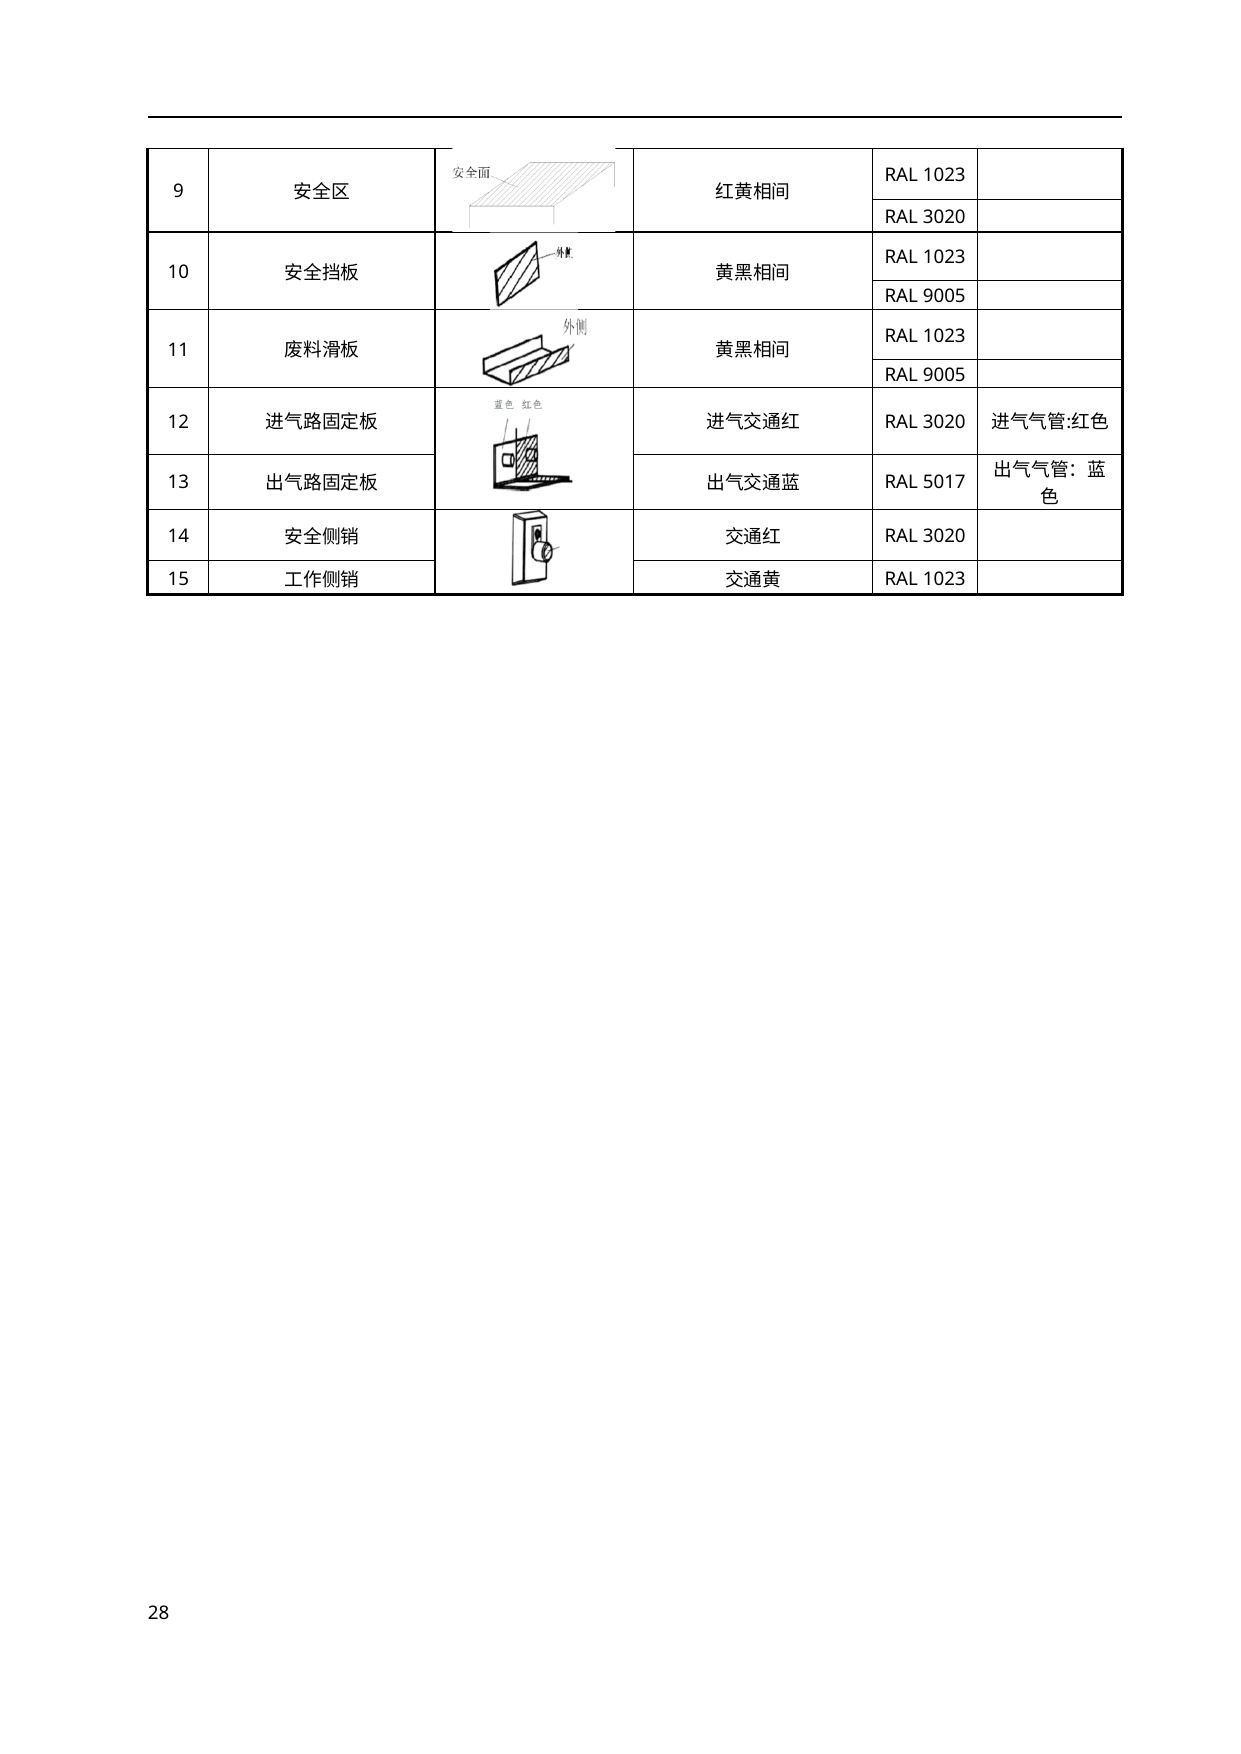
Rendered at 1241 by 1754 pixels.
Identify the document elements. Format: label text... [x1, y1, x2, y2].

table_cell [978, 360, 1121, 387]
table_cell 15 [149, 561, 208, 593]
table_cell 进气路固定板 [209, 388, 434, 453]
table_cell RAL 1023 [873, 149, 977, 199]
table_cell 11 [149, 310, 208, 387]
table_cell 12 [149, 388, 208, 453]
table_cell 10 [149, 233, 208, 309]
table_cell 出气路固定板 [209, 455, 434, 509]
table_cell 安全挡板 [209, 233, 434, 309]
table_cell 交通黄 [634, 561, 872, 593]
picture [507, 510, 561, 593]
table_cell [579, 233, 633, 309]
table_cell 工作侧销 [209, 561, 434, 593]
table_cell [978, 510, 1121, 560]
table_cell 黄黑相间 [634, 310, 872, 387]
table_cell RAL 9005 [873, 281, 977, 309]
table_cell RAL 3020 [873, 388, 977, 453]
table_cell [978, 200, 1121, 231]
table_cell RAL 1023 [873, 233, 977, 280]
picture [452, 148, 616, 387]
table_cell [436, 510, 507, 593]
table_cell [561, 510, 633, 593]
table_cell 废料滑板 [209, 310, 434, 387]
table_cell RAL 3020 [873, 200, 977, 231]
table_cell 安全区 [209, 149, 434, 231]
table_cell RAL 9005 [873, 360, 977, 387]
table_cell 出气交通蓝 [634, 455, 872, 509]
table_cell RAL 5017 [873, 455, 977, 509]
table_cell [436, 233, 489, 309]
table_cell [978, 233, 1121, 280]
table_cell [978, 149, 1121, 199]
table_cell RAL 1023 [873, 561, 977, 593]
table_cell [436, 310, 478, 387]
table_cell RAL 1023 [873, 310, 977, 359]
table_cell 黄黑相间 [634, 233, 872, 309]
table_cell RAL 3020 [873, 510, 977, 560]
table_cell 交通红 [634, 510, 872, 560]
table_cell 14 [149, 510, 208, 560]
table_cell 13 [149, 455, 208, 509]
table_cell [616, 149, 633, 231]
table_cell 红黄相间 [634, 149, 872, 231]
table_cell [436, 388, 633, 509]
table_cell 进气气管:红色 [978, 388, 1121, 453]
table_cell 进气交通红 [634, 388, 872, 453]
table_cell [978, 310, 1121, 359]
table_cell [978, 561, 1121, 593]
picture [492, 395, 576, 502]
table_cell 安全侧销 [209, 510, 434, 560]
table_cell 出气气管：蓝色 [978, 455, 1121, 509]
table_cell 9 [149, 149, 208, 231]
table_cell [590, 310, 633, 387]
table_cell [436, 149, 452, 231]
table_cell [978, 281, 1121, 309]
